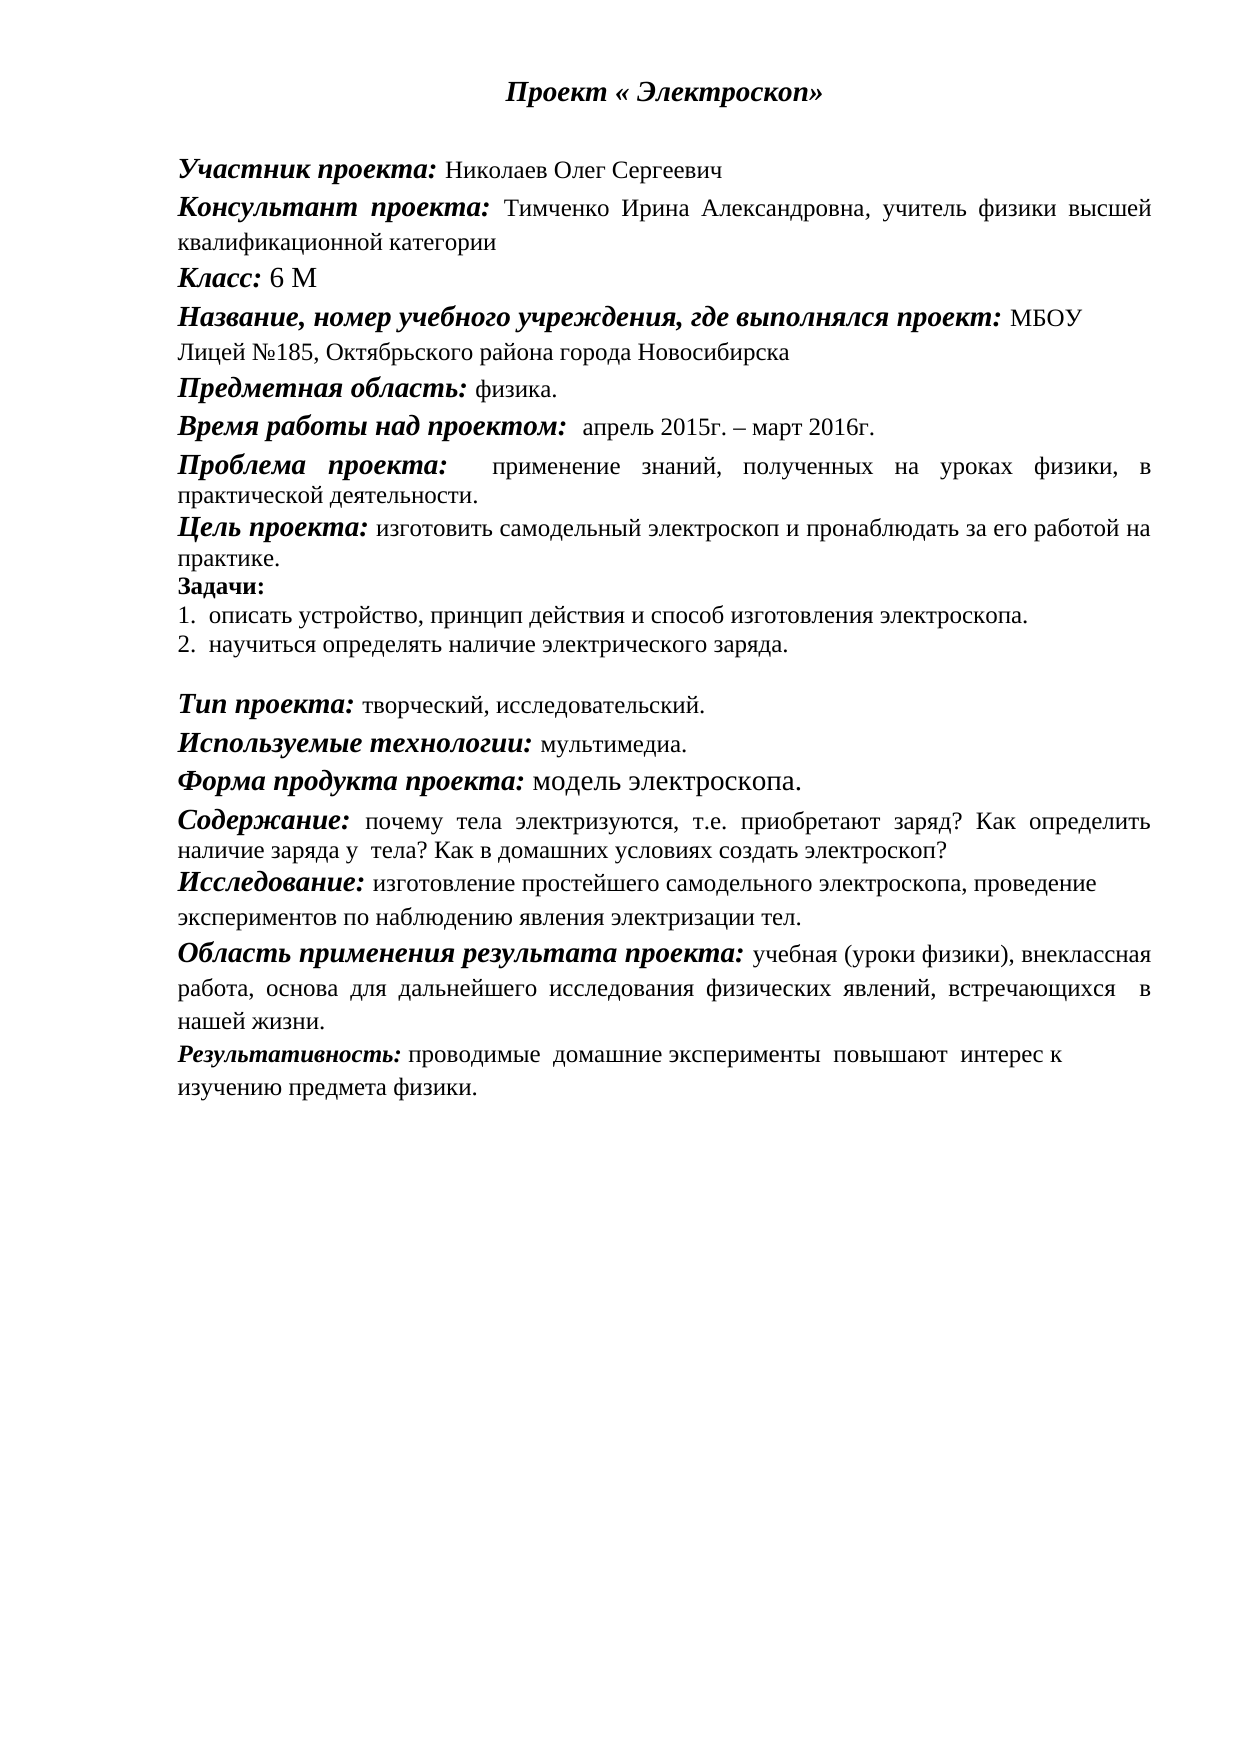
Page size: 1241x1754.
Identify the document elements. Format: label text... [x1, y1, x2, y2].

text Предметная область: физика. [177, 370, 1152, 403]
text Используемые технологии: мультимедиа. [177, 725, 1152, 758]
text Класс: 6 М [177, 260, 1152, 294]
text 2. научиться определять наличие электрического заряда. [177, 629, 1152, 658]
text Задачи: [177, 571, 1152, 600]
text Форма продукта проекта: модель электроскопа. [177, 763, 1152, 797]
text Проблема проекта: применение знаний, полученных на уроках физики, в практической деятельности. [177, 447, 1152, 509]
text 1. описать устройство, принцип действия и способ изготовления электроскопа. [177, 600, 1152, 629]
text Участник проекта: Николаев Олег Сергеевич [177, 151, 1152, 184]
text Исследование: изготовление простейшего самодельного электроскопа, проведение экспериментов по наблюдению явления электризации тел. [177, 864, 1152, 931]
text Результативность: проводимые домашние эксперименты повышают интерес к изучению предмета физики. [177, 1039, 1152, 1101]
text Цель проекта: изготовить самодельный электроскоп и пронаблюдать за его работой на практике. [177, 509, 1152, 571]
text Проект « Электроскоп» [177, 74, 1152, 107]
text Время работы над проектом: апрель 2015г. – март 2016г. [177, 408, 1152, 442]
text Область применения результата проекта: учебная (уроки физики), внеклассная работа, основа для дальнейшего исследования физических явлений, встречающихся в нашей жизни. [177, 935, 1152, 1035]
text Название, номер учебного учреждения, где выполнялся проект: МБОУ Лицей №185, Октябрьского района города Новосибирска [177, 299, 1152, 365]
text Содержание: почему тела электризуются, т.е. приобретают заряд? Как определить наличие заряда у тела? Как в домашних условиях создать электроскоп? [177, 802, 1152, 864]
text Консультант проекта: Тимченко Ирина Александровна, учитель физики высшей квалификационной категории [177, 189, 1152, 256]
text Тип проекта: творческий, исследовательский. [177, 686, 1152, 720]
